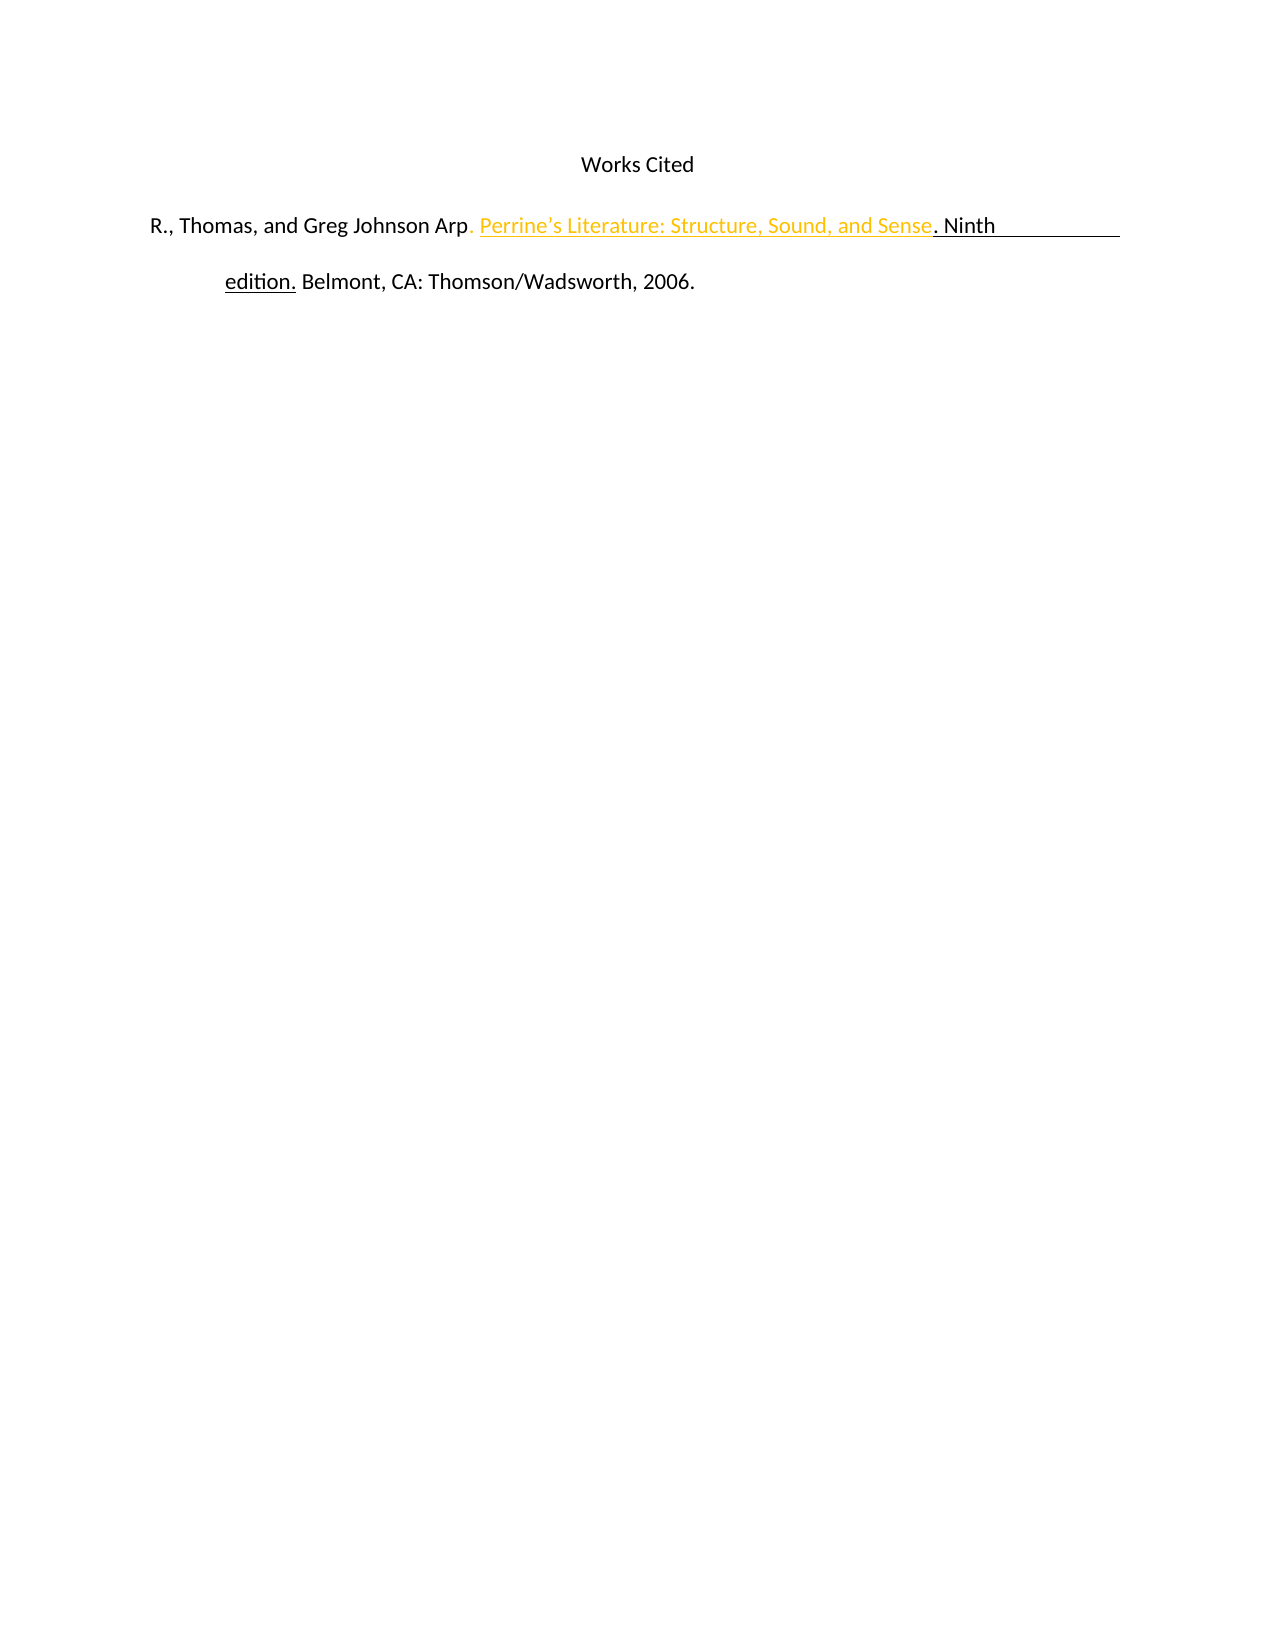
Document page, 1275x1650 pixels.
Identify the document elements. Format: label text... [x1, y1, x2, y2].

text R., Thomas, and Greg Johnson Arp. Perrine’s Literature: Structure, Sound, and Sense. Ninth edition. Belmont, CA: Thomson/Wadsworth, 2006. [150, 211, 1125, 295]
text Works Cited [150, 150, 1125, 178]
